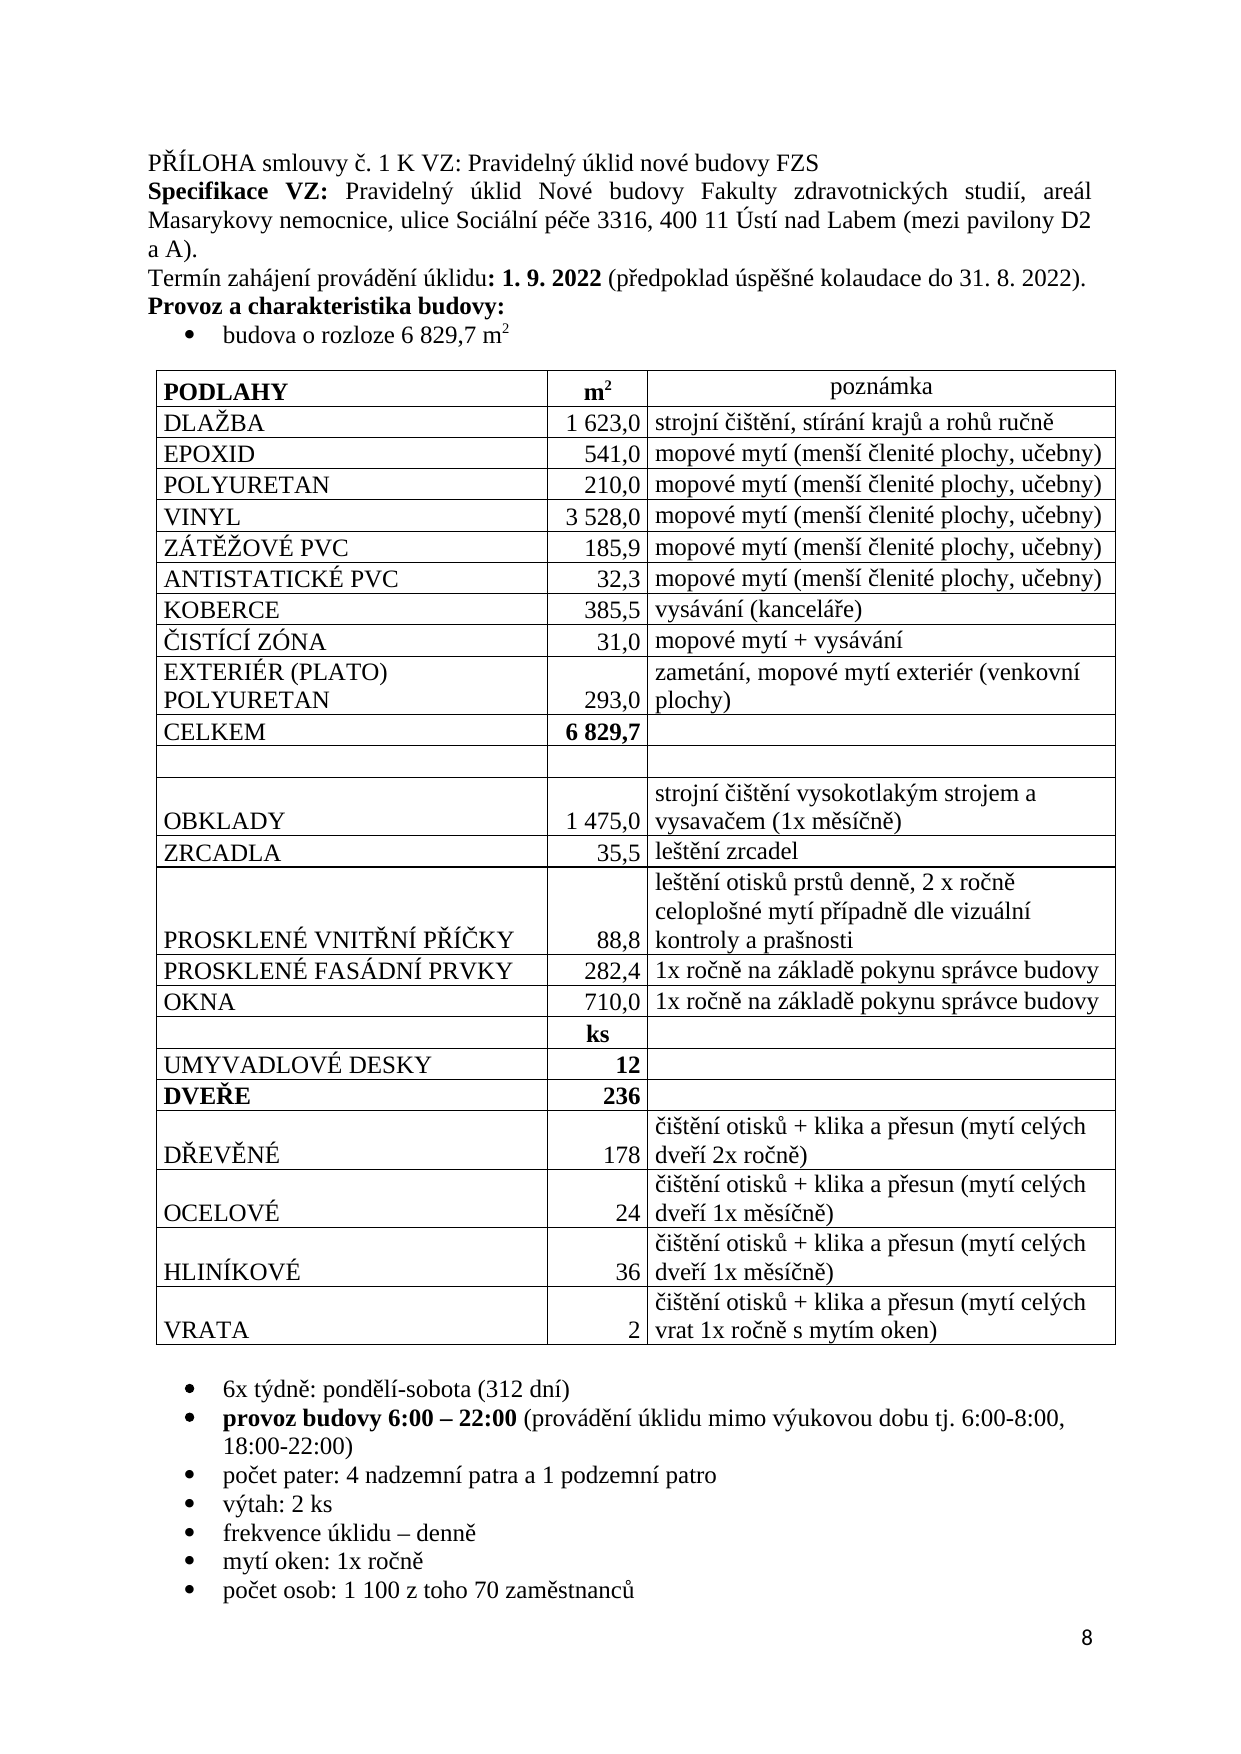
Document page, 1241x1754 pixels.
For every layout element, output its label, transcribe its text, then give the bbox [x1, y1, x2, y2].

table_cell ks [548, 1017, 647, 1047]
table_cell 31,0 [548, 625, 647, 656]
table_cell OCELOVÉ [157, 1170, 547, 1227]
table_cell [648, 715, 1115, 745]
list frekvence úklidu – denně [185, 1518, 1093, 1546]
table_cell 385,5 [548, 594, 647, 624]
text Termín zahájení provádění úklidu: 1. 9. 2022 (předpoklad úspěšné kolaudace do 31. 8. 2022). [148, 263, 1093, 291]
table_cell čištění otisků + klika a přesun (mytí celých dveří 2x ročně) [648, 1111, 1115, 1168]
table_cell čištění otisků + klika a přesun (mytí celých dveří 1x měsíčně) [648, 1228, 1115, 1286]
table_cell 282,4 [548, 955, 647, 985]
list mytí oken: 1x ročně [185, 1546, 1093, 1575]
table_cell KOBERCE [157, 594, 547, 624]
table_cell EXTERIÉR (PLATO) POLYURETAN [157, 657, 547, 714]
list počet osob: 1 100 z toho 70 zaměstnanců [185, 1575, 1093, 1604]
table_cell CELKEM [157, 715, 547, 745]
table_cell čištění otisků + klika a přesun (mytí celých vrat 1x ročně s mytím oken) [648, 1287, 1115, 1344]
table_cell 1x ročně na základě pokynu správce budovy [648, 955, 1115, 985]
table_cell HLINÍKOVÉ [157, 1228, 547, 1286]
table_cell ANTISTATICKÉ PVC [157, 563, 547, 593]
table_cell vysávání (kanceláře) [648, 594, 1115, 624]
table_cell [157, 746, 547, 777]
table_cell PROSKLENÉ VNITŘNÍ PŘÍČKY [157, 868, 547, 954]
table_cell mopové mytí + vysávání [648, 625, 1115, 656]
text Specifikace VZ: Pravidelný úklid Nové budovy Fakulty zdravotnických studií, areál Masarykovy nemocnice, ulice Sociální péče 3316, 400 11 Ústí nad Labem (mezi pavilony D2 a A). [148, 176, 1093, 263]
text Provoz a charakteristika budovy: [148, 291, 1093, 320]
table_cell 24 [548, 1170, 647, 1227]
table_cell ZRCADLA [157, 836, 547, 866]
table_cell leštění zrcadel [648, 836, 1115, 866]
table_cell OBKLADY [157, 778, 547, 835]
table_cell 210,0 [548, 469, 647, 499]
table_cell 36 [548, 1228, 647, 1286]
table_cell 35,5 [548, 836, 647, 866]
table_cell mopové mytí (menší členité plochy, učebny) [648, 500, 1115, 531]
table_cell [648, 1080, 1115, 1110]
table_header poznámka [648, 371, 1115, 406]
table_cell 1x ročně na základě pokynu správce budovy [648, 986, 1115, 1016]
table_cell leštění otisků prstů denně, 2 x ročně celoplošné mytí případně dle vizuální kontroly a prašnosti [648, 868, 1115, 954]
list výtah: 2 ks [185, 1489, 1093, 1518]
table_cell DVEŘE [157, 1080, 547, 1110]
table_cell zametání, mopové mytí exteriér (venkovní plochy) [648, 657, 1115, 714]
table_cell 178 [548, 1111, 647, 1168]
table_cell 236 [548, 1080, 647, 1110]
table_cell UMYVADLOVÉ DESKY [157, 1049, 547, 1079]
table_cell strojní čištění vysokotlakým strojem a vysavačem (1x měsíčně) [648, 778, 1115, 835]
table_cell [648, 1049, 1115, 1079]
table_cell DŘEVĚNÉ [157, 1111, 547, 1168]
table_cell [648, 746, 1115, 777]
list počet pater: 4 nadzemní patra a 1 podzemní patro [185, 1460, 1093, 1489]
table_header m2 [548, 371, 647, 406]
table_cell 710,0 [548, 986, 647, 1016]
table_cell 88,8 [548, 868, 647, 954]
table_cell mopové mytí (menší členité plochy, učebny) [648, 532, 1115, 562]
table_cell 185,9 [548, 532, 647, 562]
list budova o rozloze 6 829,7 m2 [185, 320, 1093, 349]
list provoz budovy 6:00 – 22:00 (provádění úklidu mimo výukovou dobu tj. 6:00-8:00, 18:00-22:00) [185, 1403, 1093, 1460]
table_cell DLAŽBA [157, 407, 547, 437]
table_cell mopové mytí (menší členité plochy, učebny) [648, 469, 1115, 499]
table_cell ZÁTĚŽOVÉ PVC [157, 532, 547, 562]
table_cell 2 [548, 1287, 647, 1344]
table_cell [648, 1017, 1115, 1047]
list 6x týdně: pondělí-sobota (312 dní) [185, 1374, 1093, 1403]
table_cell VRATA [157, 1287, 547, 1344]
table_cell PROSKLENÉ FASÁDNÍ PRVKY [157, 955, 547, 985]
table_cell 293,0 [548, 657, 647, 714]
table_cell 3 528,0 [548, 500, 647, 531]
table_cell VINYL [157, 500, 547, 531]
table_cell [157, 1017, 547, 1047]
text PŘÍLOHA smlouvy č. 1 K VZ: Pravidelný úklid nové budovy FZS [148, 148, 1093, 176]
table_cell ČISTÍCÍ ZÓNA [157, 625, 547, 656]
table_cell 12 [548, 1049, 647, 1079]
table_cell čištění otisků + klika a přesun (mytí celých dveří 1x měsíčně) [648, 1170, 1115, 1227]
table_cell mopové mytí (menší členité plochy, učebny) [648, 438, 1115, 468]
table_header PODLAHY [157, 371, 547, 406]
table_cell OKNA [157, 986, 547, 1016]
table_cell EPOXID [157, 438, 547, 468]
table_cell 1 475,0 [548, 778, 647, 835]
table_cell [548, 746, 647, 777]
table_cell mopové mytí (menší členité plochy, učebny) [648, 563, 1115, 593]
table_cell 32,3 [548, 563, 647, 593]
table_cell 541,0 [548, 438, 647, 468]
table_cell strojní čištění, stírání krajů a rohů ručně [648, 407, 1115, 437]
table_cell POLYURETAN [157, 469, 547, 499]
table_cell 6 829,7 [548, 715, 647, 745]
table_cell 1 623,0 [548, 407, 647, 437]
